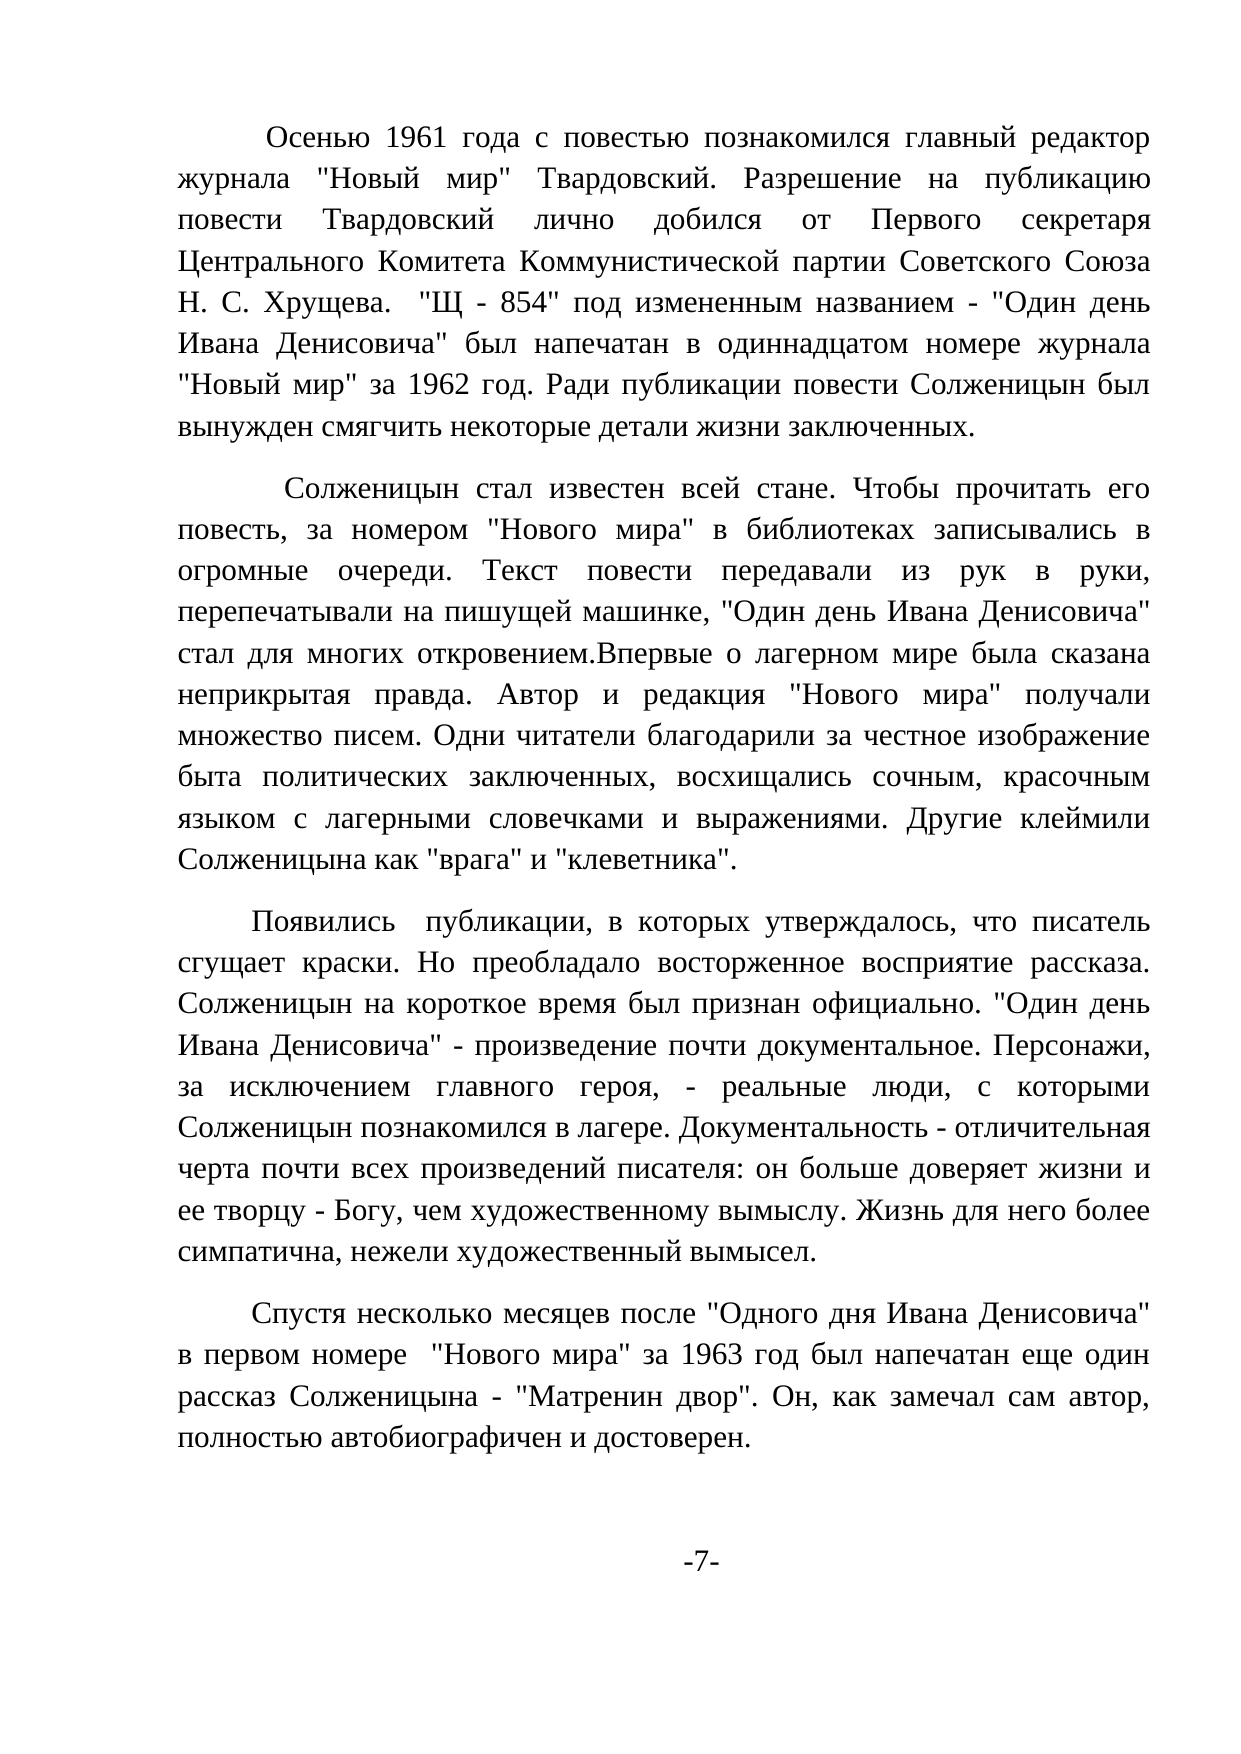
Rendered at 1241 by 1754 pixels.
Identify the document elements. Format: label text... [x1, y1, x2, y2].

text -7- [177, 1542, 1152, 1578]
text Появились публикации, в которых утверждалось, что писатель сгущает краски. Но преобладало восторженное восприятие рассказа. Солженицын на короткое время был признан официально. "Один день Ивана Денисовича" - произведение почти документальное. Персонажи, за исключением главного героя, - реальные люди, с которыми Солженицын познакомился в лагере. Документальность - отличительная черта почти всех произведений писателя: он больше доверяет жизни и ее творцу - Богу, чем художественному вымыслу. Жизнь для него более симпатична, нежели художественный вымысел. [177, 902, 1152, 1268]
text Солженицын стал известен всей стане. Чтобы прочитать его повесть, за номером "Нового мира" в библиотеках записывались в огромные очереди. Текст повести передавали из рук в руки, перепечатывали на пишущей машинке, "Один день Ивана Денисовича" стал для многих откровением.Впервые о лагерном мире была сказана неприкрытая правда. Автор и редакция "Нового мира" получали множество писем. Одни читатели благодарили за честное изображение быта политических заключенных, восхищались сочным, красочным языком с лагерными словечками и выражениями. Другие клеймили Солженицына как "врага" и "клеветника". [177, 469, 1152, 876]
text Спустя несколько месяцев после "Одного дня Ивана Денисовича" в первом номере "Нового мира" за 1963 год был напечатан еще один рассказ Солженицына - "Матренин двор". Он, как замечал сам автор, полностью автобиографичен и достоверен. [177, 1294, 1152, 1454]
text Осенью 1961 года с повестью познакомился главный редактор журнала "Новый мир" Твардовский. Разрешение на публикацию повести Твардовский лично добился от Первого секретаря Центрального Комитета Коммунистической партии Советского Союза Н. С. Хрущева. "Щ - 854" под измененным названием - "Один день Ивана Денисовича" был напечатан в одиннадцатом номере журнала "Новый мир" за 1962 год. Ради публикации повести Солженицын был вынужден смягчить некоторые детали жизни заключенных. [177, 118, 1152, 443]
